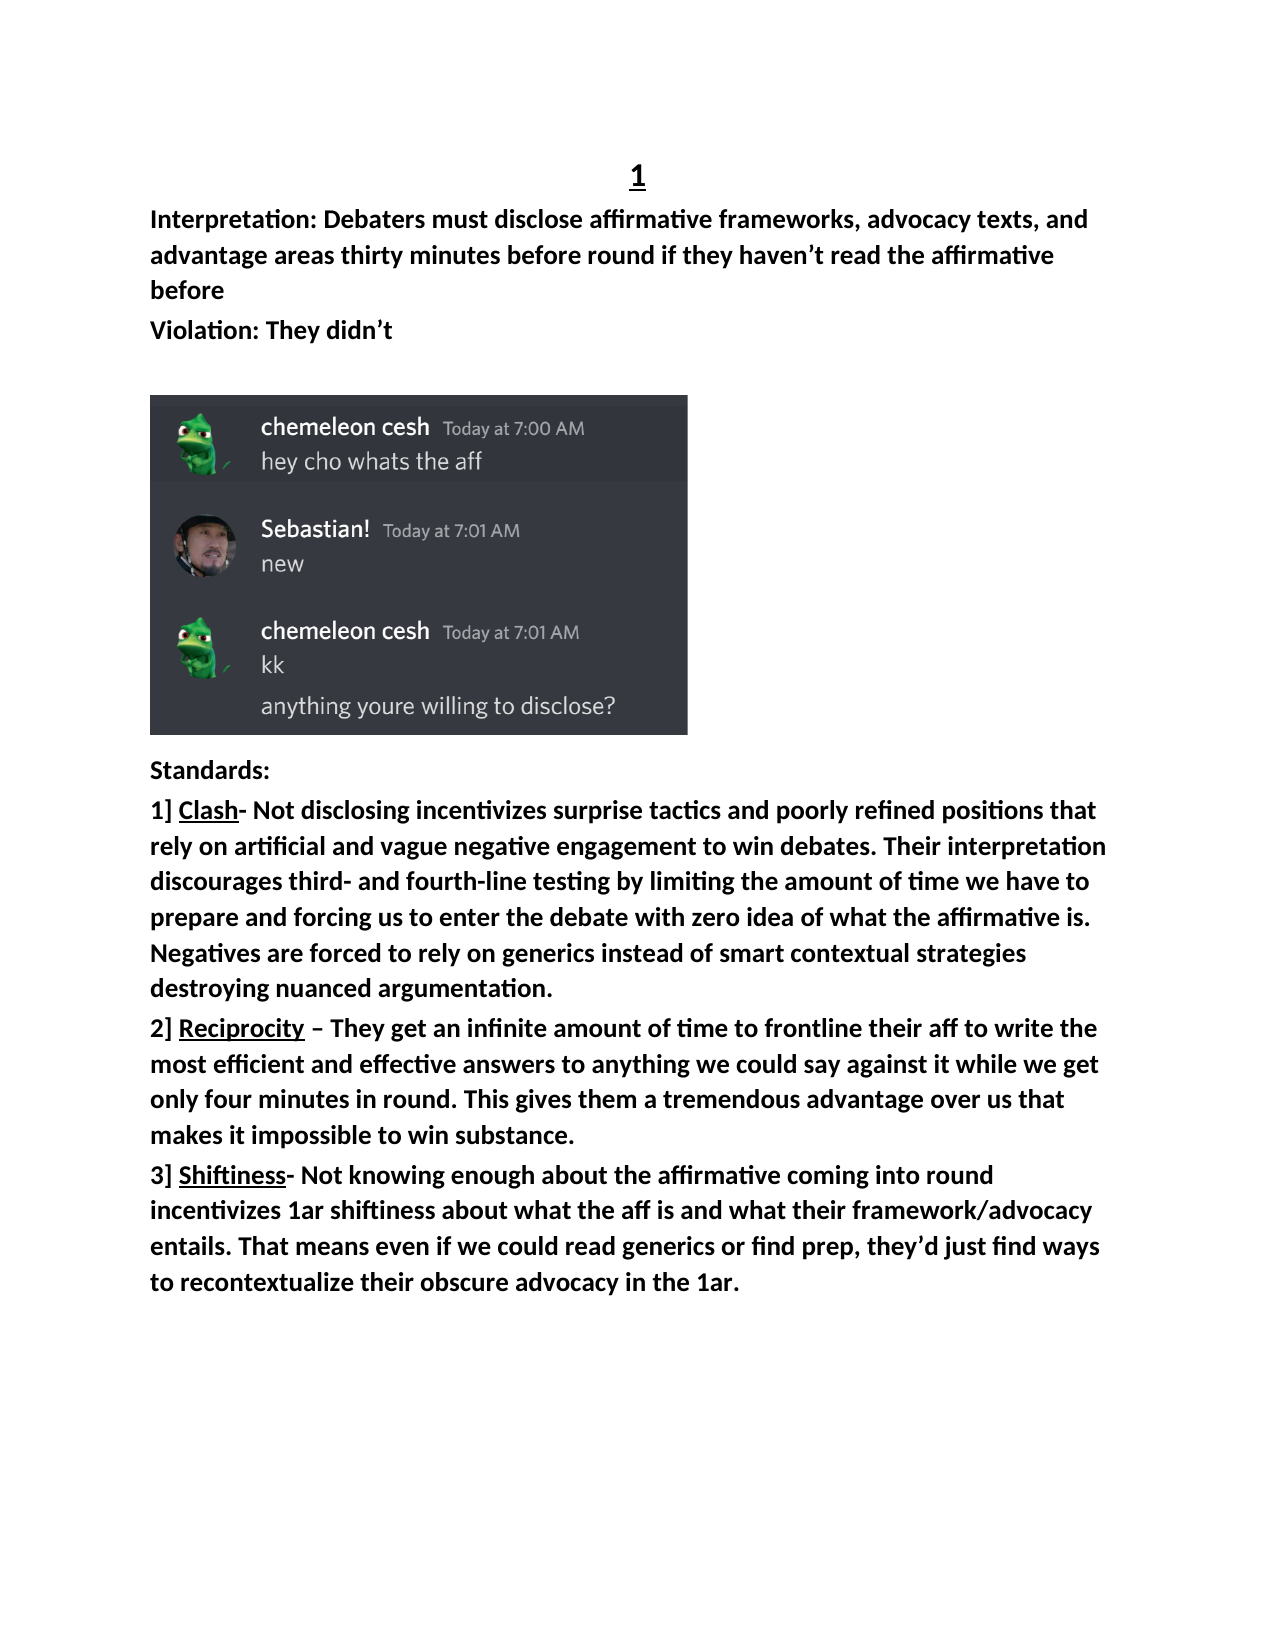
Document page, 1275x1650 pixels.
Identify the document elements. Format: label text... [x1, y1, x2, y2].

subtitle Standards: [150, 753, 1125, 786]
picture [150, 395, 688, 735]
subtitle Violation: They didn’t [150, 313, 1125, 346]
subtitle 3] Shiftiness- Not knowing enough about the affirmative coming into round incentivizes 1ar shiftiness about what the aff is and what their framework/advocacy entails. That means even if we could read generics or find prep, they’d just find ways to recontextualize their obscure advocacy in the 1ar. [150, 1158, 1125, 1298]
subtitle 2] Reciprocity – They get an infinite amount of time to frontline their aff to write the most efficient and effective answers to anything we could say against it while we get only four minutes in round. This gives them a tremendous advantage over us that makes it impossible to win substance. [150, 1011, 1125, 1151]
subtitle 1 [150, 154, 1125, 195]
subtitle Interpretation: Debaters must disclose affirmative frameworks, advocacy texts, and advantage areas thirty minutes before round if they haven’t read the affirmative before [150, 202, 1125, 307]
subtitle 1] Clash- Not disclosing incentivizes surprise tactics and poorly refined positions that rely on artificial and vague negative engagement to win debates. Their interpretation discourages third- and fourth-line testing by limiting the amount of time we have to prepare and forcing us to enter the debate with zero idea of what the affirmative is. Negatives are forced to rely on generics instead of smart contextual strategies destroying nuanced argumentation. [150, 793, 1125, 1004]
